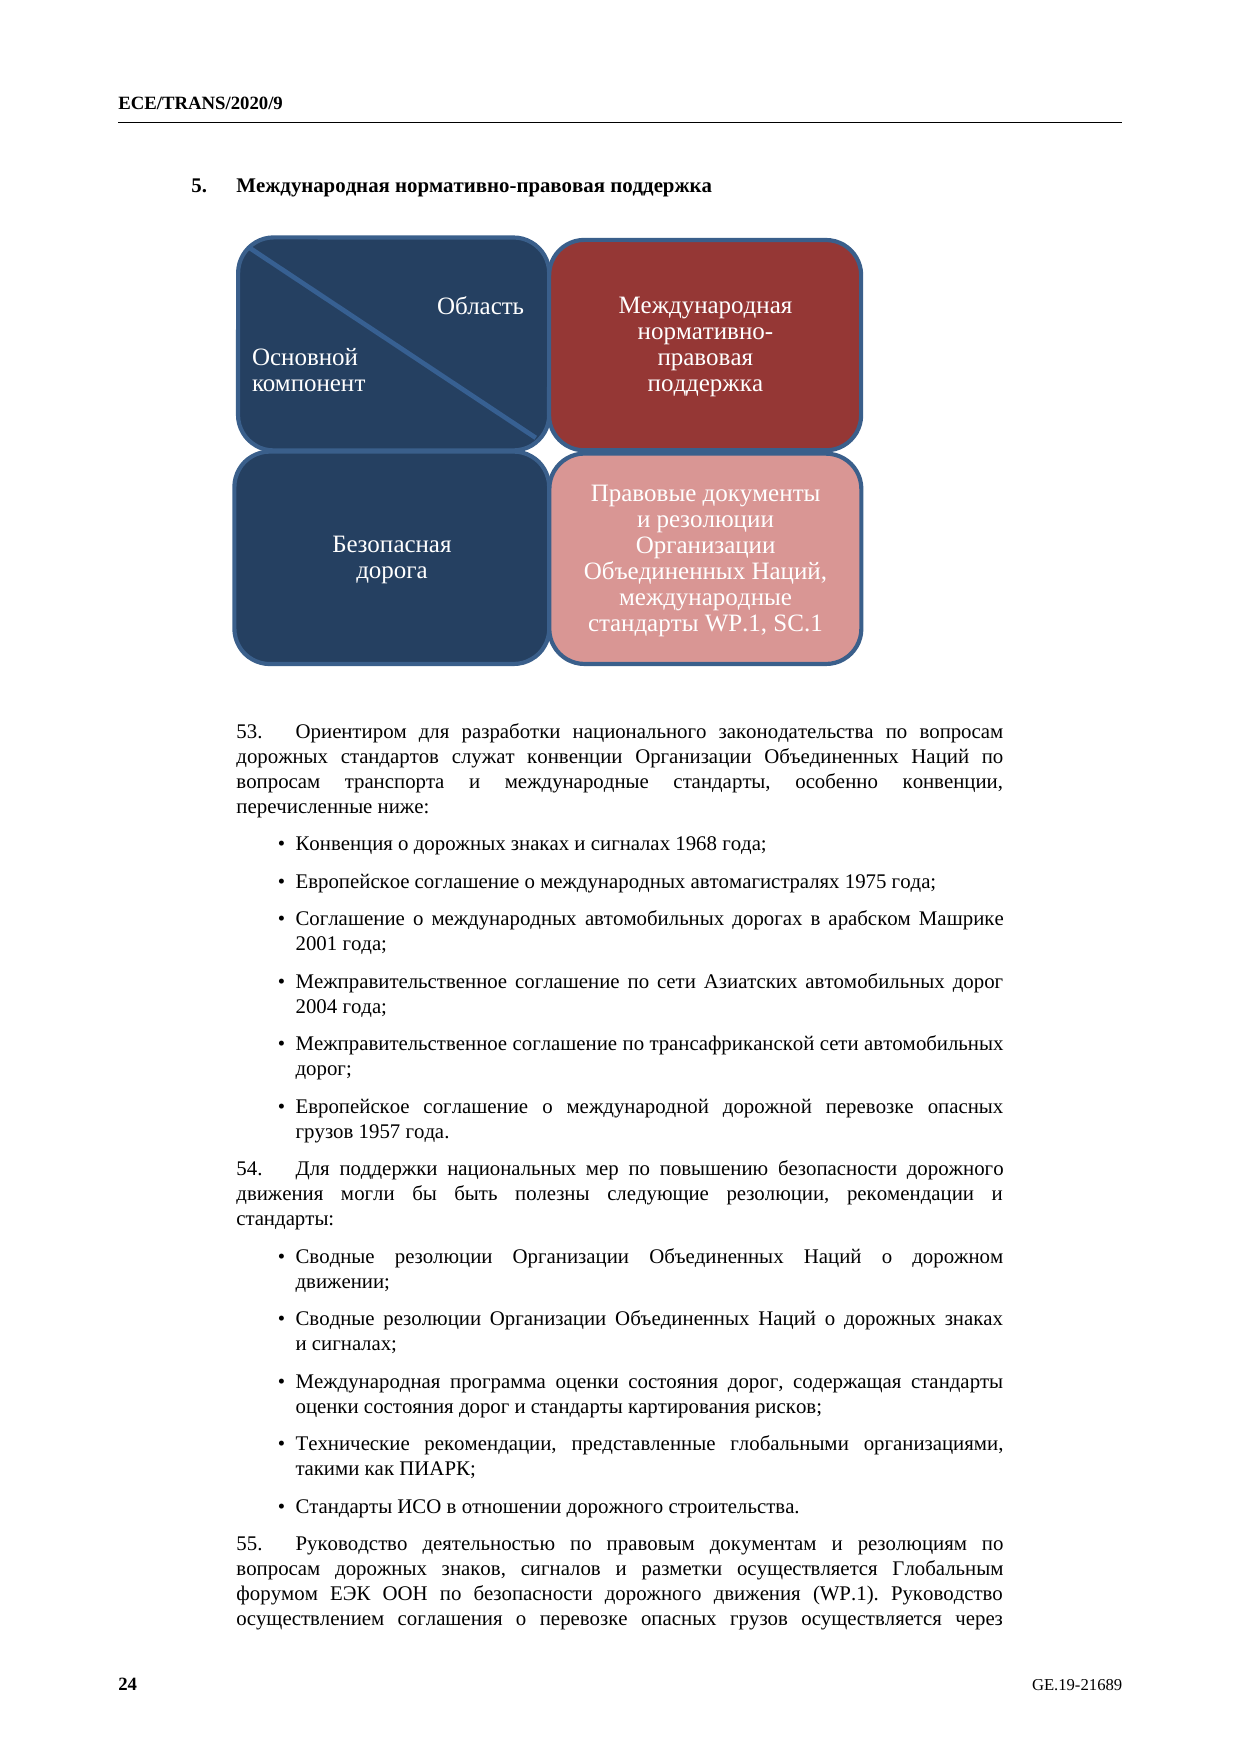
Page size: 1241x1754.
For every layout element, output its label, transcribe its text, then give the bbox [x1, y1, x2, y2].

list Сводные резолюции Организации Объединенных Наций о дорожных знаках и сигналах; [278, 1305, 1004, 1355]
list Межправительственное соглашение по сети Азиатских автомобильных дорог 2004 года; [278, 968, 1004, 1018]
list Стандарты ИСО в отношении дорожного строительства. [278, 1493, 1004, 1518]
list Сводные резолюции Организации Объединенных Наций о дорожном движении; [278, 1243, 1004, 1293]
list Европейское соглашение о международной дорожной перевозке опасных грузов 1957 года. [278, 1093, 1004, 1143]
text 5. Международная нормативно-правовая поддержка [118, 173, 1004, 198]
list Соглашение о международных автомобильных дорогах в арабском Машрике 2001 года; [278, 905, 1004, 955]
list Европейское соглашение о международных автомагистралях 1975 года; [278, 868, 1004, 893]
list Международная программа оценки состояния дорог, содержащая стандарты оценки состояния дорог и стандарты картирования рисков; [278, 1368, 1004, 1418]
text 54. Для поддержки национальных мер по повышению безопасности дорожного движения могли бы быть полезны следующие резолюции, рекомендации и стандарты: [236, 1155, 1004, 1230]
list Технические рекомендации, представленные глобальными организациями, такими как ПИАРК; [278, 1430, 1004, 1480]
list Конвенция о дорожных знаках и сигналах 1968 года; [278, 830, 1004, 855]
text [236, 1530, 1004, 1630]
list Межправительственное соглашение по трансафриканской сети автомобильных дорог; [278, 1030, 1004, 1080]
text 53. Ориентиром для разработки национального законодательства по вопросам дорожных стандартов служат конвенции Организации Объединенных Наций по вопросам транспорта и международные стандарты, особенно конвенции, перечисленные ниже: [236, 718, 1004, 818]
